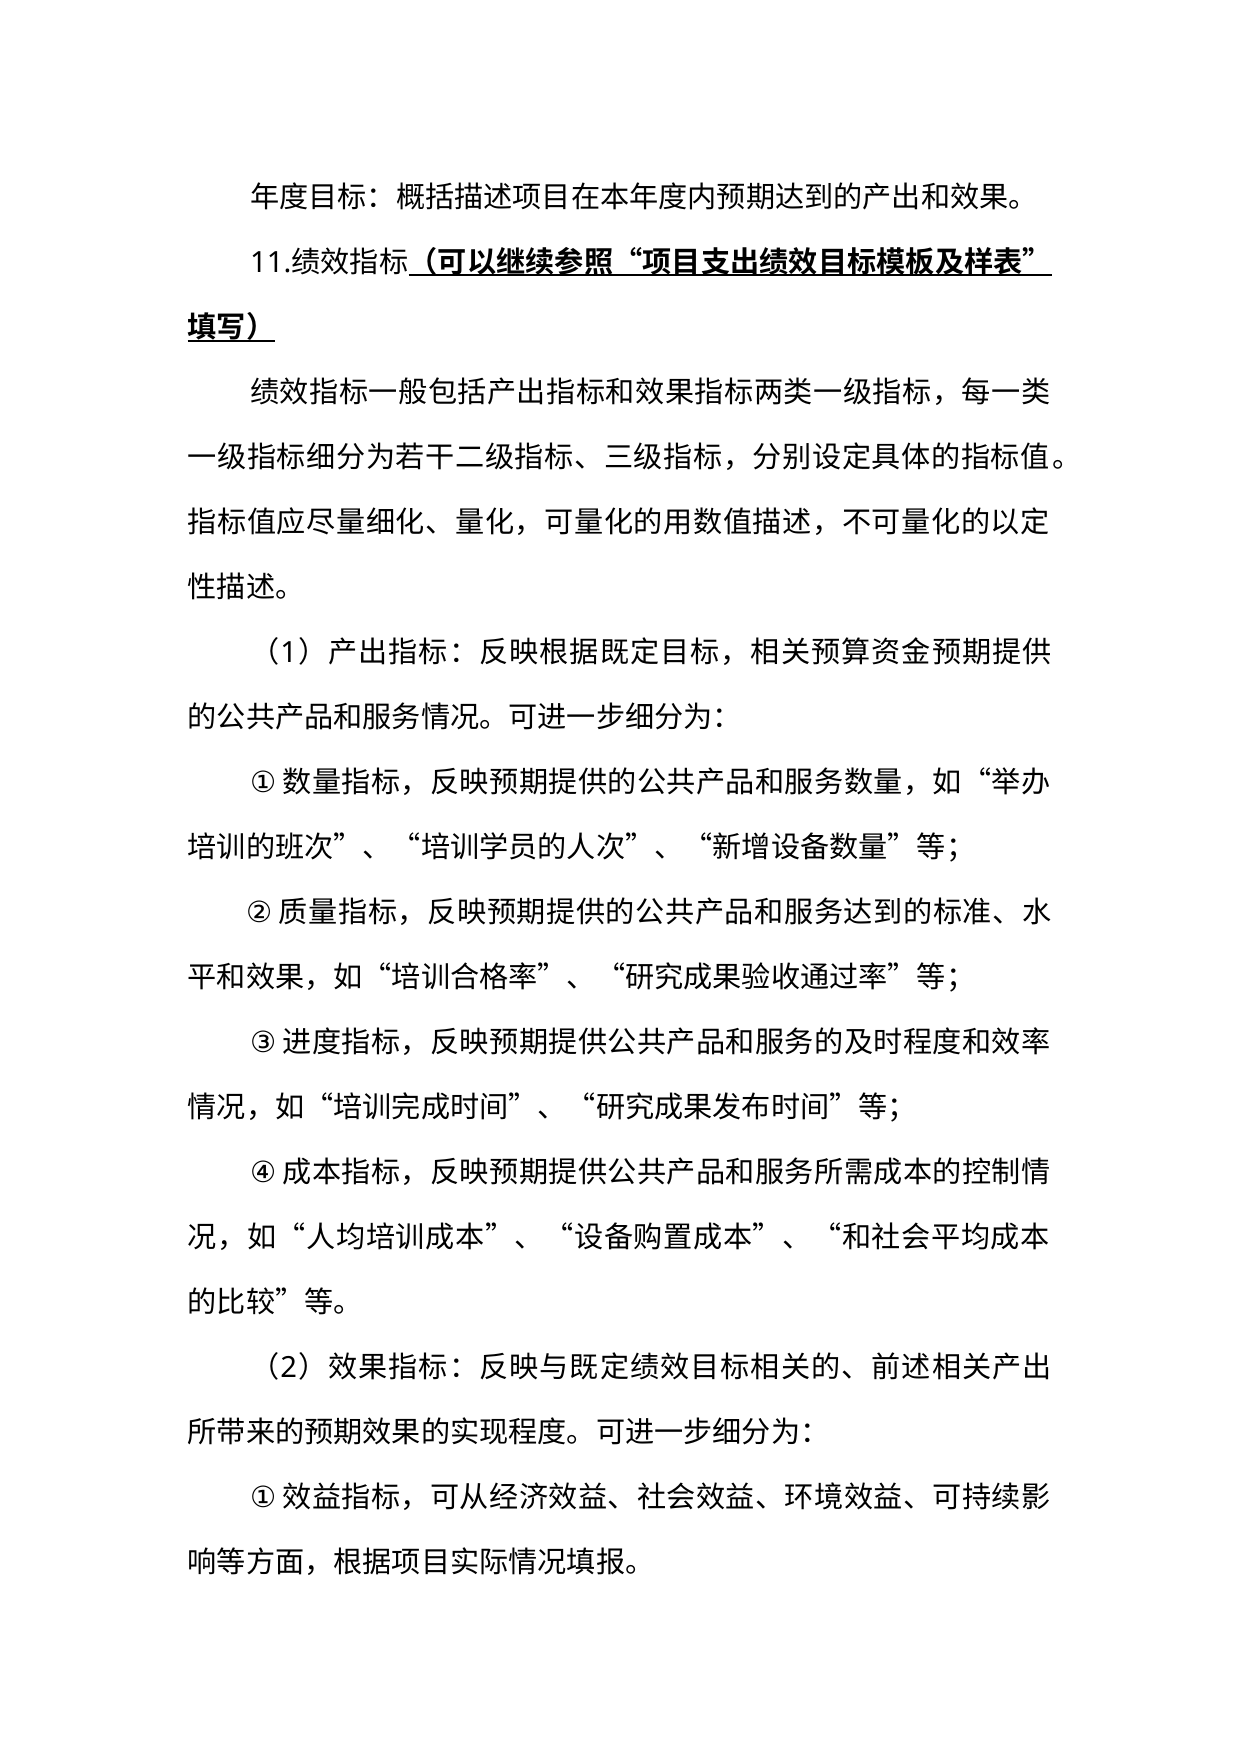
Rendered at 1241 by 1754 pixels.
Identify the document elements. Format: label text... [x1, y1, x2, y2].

text ②质量指标，反映预期提供的公共产品和服务达到的标准、水平和效果，如“培训合格率”、“研究成果验收通过率”等； [187, 877, 1053, 1007]
text 绩效指标一般包括产出指标和效果指标两类一级指标，每一类一级指标细分为若干二级指标、三级指标，分别设定具体的指标值。指标值应尽量细化、量化，可量化的用数值描述，不可量化的以定性描述。 [187, 357, 1053, 617]
text ①效益指标，可从经济效益、社会效益、环境效益、可持续影响等方面，根据项目实际情况填报。 [187, 1462, 1053, 1592]
text 年度目标：概括描述项目在本年度内预期达到的产出和效果。 [187, 162, 1053, 227]
text ③进度指标，反映预期提供公共产品和服务的及时程度和效率情况，如“培训完成时间”、“研究成果发布时间”等； [187, 1007, 1053, 1137]
text （2）效果指标：反映与既定绩效目标相关的、前述相关产出所带来的预期效果的实现程度。可进一步细分为： [187, 1332, 1053, 1462]
text ①数量指标，反映预期提供的公共产品和服务数量，如“举办培训的班次”、“培训学员的人次”、“新增设备数量”等； [187, 747, 1053, 877]
text ④成本指标，反映预期提供公共产品和服务所需成本的控制情况，如“人均培训成本”、“设备购置成本”、“和社会平均成本的比较”等。 [187, 1137, 1053, 1332]
text （1）产出指标：反映根据既定目标，相关预算资金预期提供的公共产品和服务情况。可进一步细分为： [187, 617, 1053, 747]
text 11.绩效指标（可以继续参照“项目支出绩效目标模板及样表”填写） [187, 227, 1053, 357]
